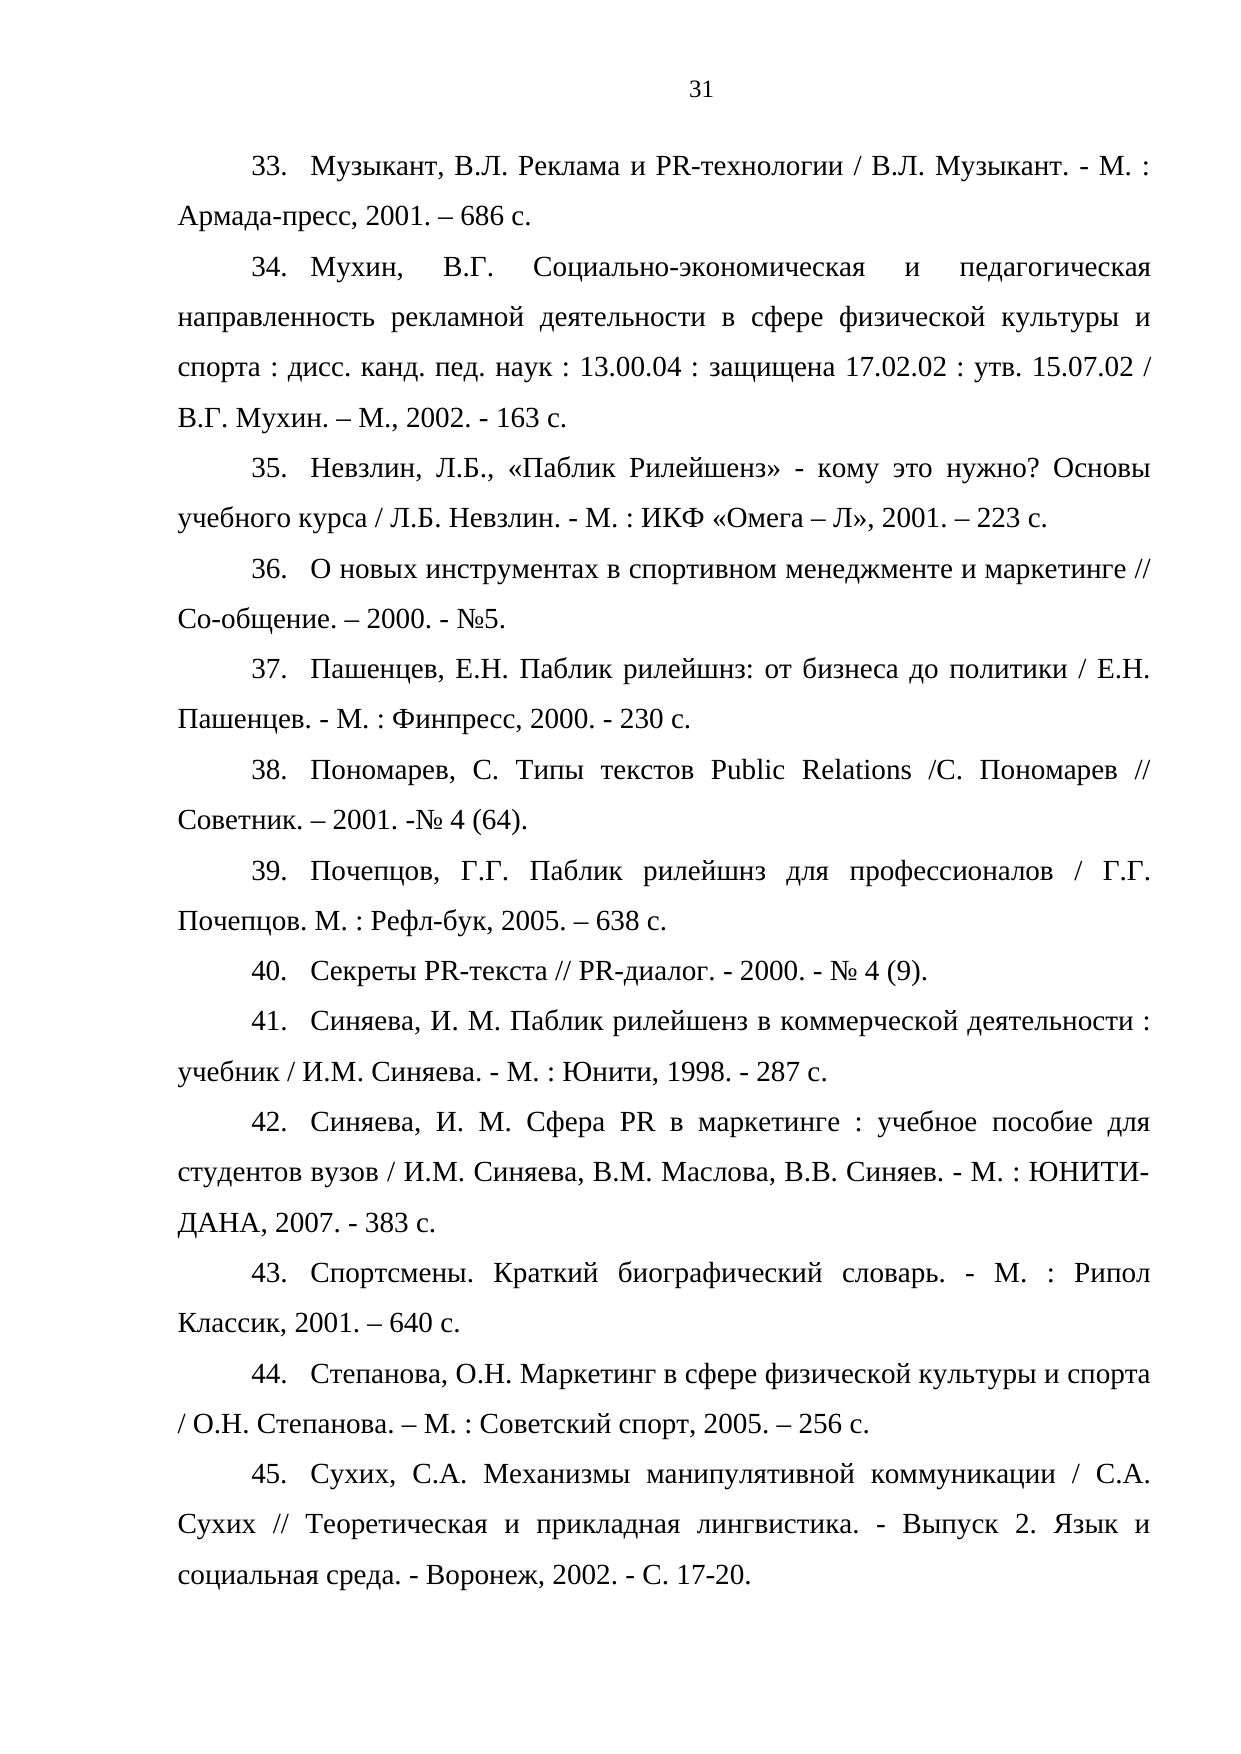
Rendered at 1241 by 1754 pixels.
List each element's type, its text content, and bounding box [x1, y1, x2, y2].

list Синяева, И. М. Сфера PR в маркетинге : учебное пособие для студентов вузов / И.М. Синяева, В.М. Маслова, В.В. Синяев. - М. : ЮНИТИ-ДАНА, 2007. - 383 с. [177, 1104, 1152, 1238]
list Почепцов, Г.Г. Паблик рилейшнз для профессионалов / Г.Г. Почепцов. М. : Рефл-бук, 2005. – 638 с. [177, 853, 1152, 936]
list Степанова, О.Н. Маркетинг в сфере физической культуры и спорта / О.Н. Степанова. – М. : Советский спорт, 2005. – 256 с. [177, 1356, 1152, 1439]
list Синяева, И. М. Паблик рилейшенз в коммерческой деятельности : учебник / И.М. Синяева. - М. : Юнити, 1998. - 287 с. [177, 1003, 1152, 1087]
list Музыкант, В.Л. Реклама и PR-технологии / В.Л. Музыкант. - М. : Армада-пресс, 2001. – 686 с. [177, 118, 1152, 232]
list Сухих, С.А. Механизмы манипулятивной коммуникации / С.А. Сухих // Теоретическая и прикладная лингвистика. - Выпуск 2. Язык и социальная среда. - Воронеж, 2002. - С. 17-20. [177, 1456, 1152, 1591]
list Пономарев, С. Типы текстов Public Relations /С. Пономарев // Советник. – 2001. -№ 4 (64). [177, 752, 1152, 836]
list Секреты PR-текста // PR-диалог. - 2000. - № 4 (9). [177, 953, 1152, 987]
list О новых инструментах в спортивном менеджменте и маркетинге // Со-общение. – 2000. - №5. [177, 551, 1152, 634]
list Мухин, В.Г. Социально-экономическая и педагогическая направленность рекламной деятельности в сфере физической культуры и спорта : дисс. канд. пед. наук : 13.00.04 : защищена 17.02.02 : утв. 15.07.02 / В.Г. Мухин. – М., 2002. - 163 c. [177, 249, 1152, 433]
list Спортсмены. Краткий биографический словарь. - М. : Рипол Классик, 2001. – 640 с. [177, 1255, 1152, 1339]
list Невзлин, Л.Б., «Паблик Рилейшенз» - кому это нужно? Основы учебного курса / Л.Б. Невзлин. - М. : ИКФ «Омега – Л», 2001. – 223 с. [177, 450, 1152, 534]
list Пашенцев, Е.Н. Паблик рилейшнз: от бизнеса до политики / Е.Н. Пашенцев. - М. : Финпресс, 2000. - 230 с. [177, 651, 1152, 735]
